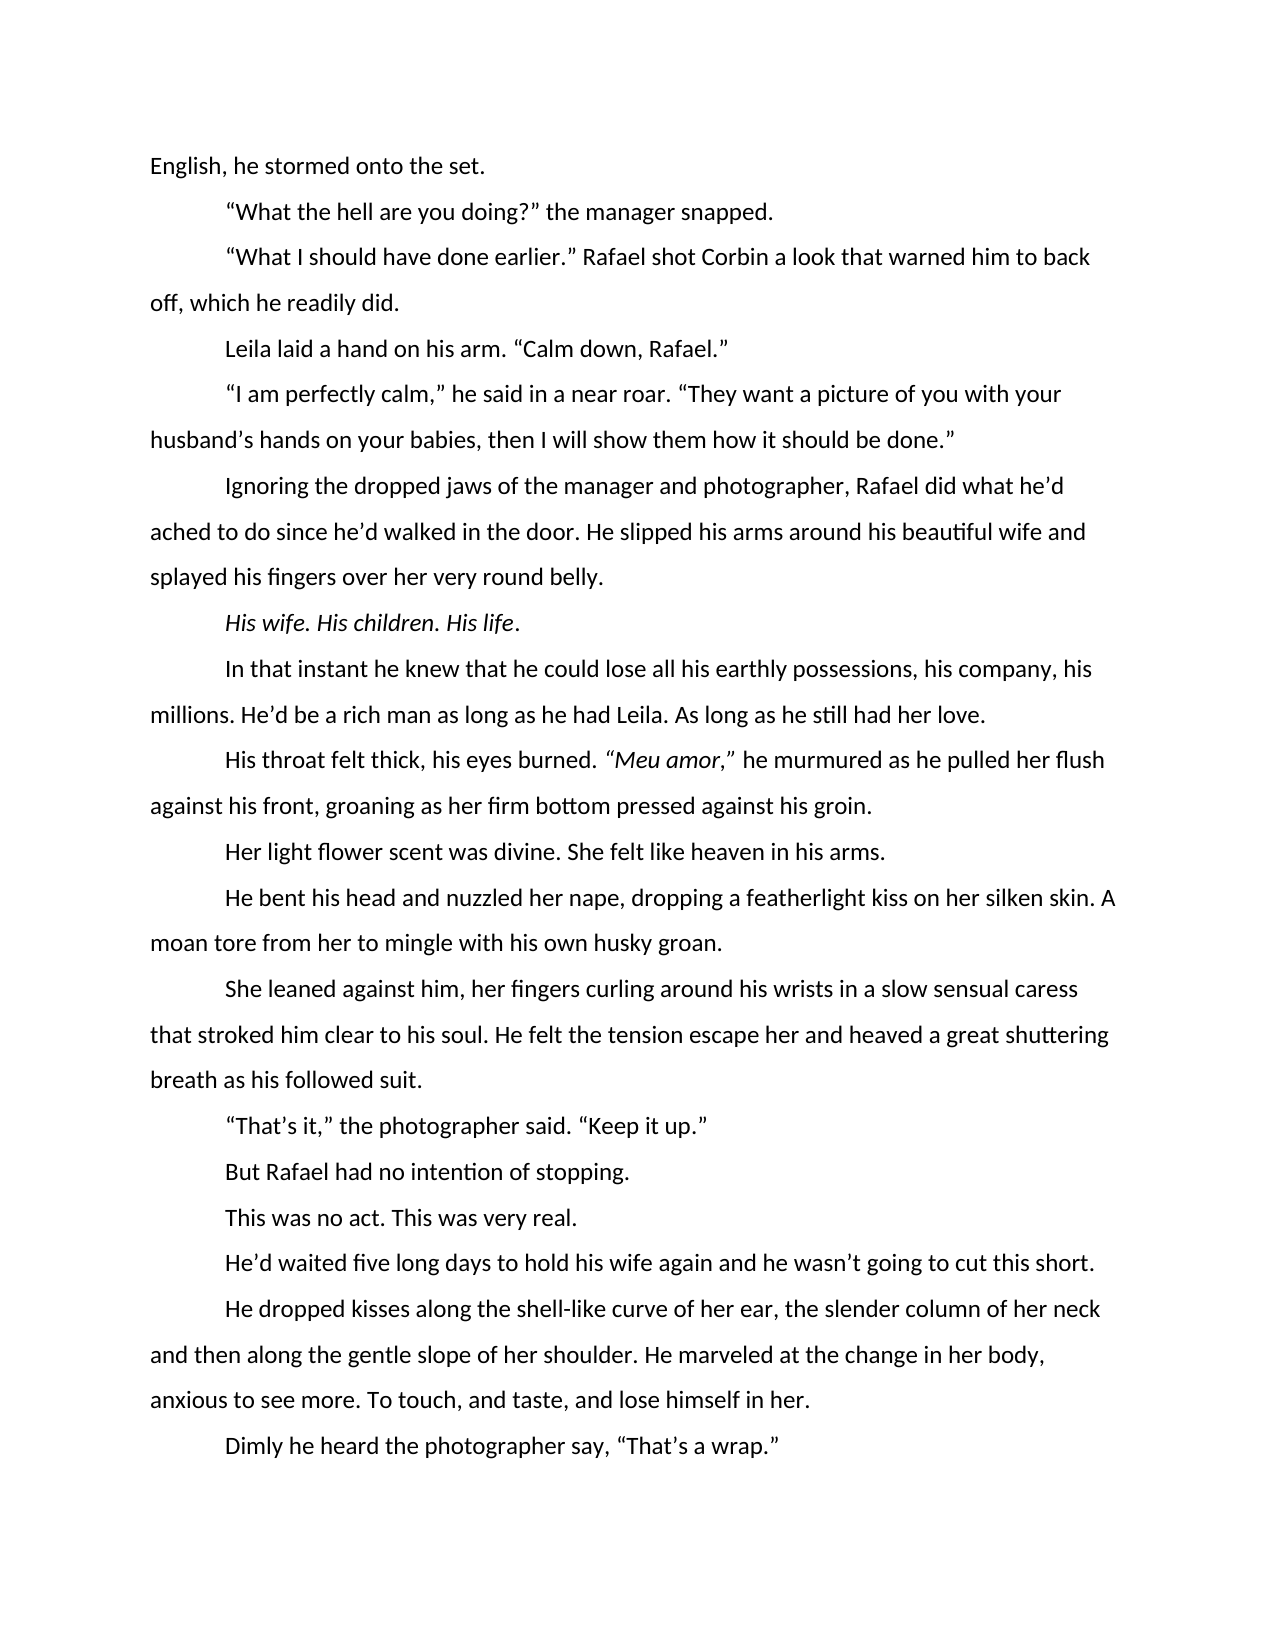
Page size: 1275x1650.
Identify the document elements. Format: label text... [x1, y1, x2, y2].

text “That’s it,” the photographer said. “Keep it up.” [150, 1110, 1125, 1141]
text In that instant he knew that he could lose all his earthly possessions, his company, his millions. He’d be a rich man as long as he had Leila. As long as he still had her love. [150, 653, 1125, 729]
text He bent his head and nuzzled her nape, dropping a featherlight kiss on her silken skin. A moan tore from her to mingle with his own husky groan. [150, 882, 1125, 958]
text But Rafael had no intention of stopping. [150, 1156, 1125, 1187]
text This was no act. This was very real. [150, 1202, 1125, 1232]
text Dimly he heard the photographer say, “That’s a wrap.” [150, 1430, 1125, 1461]
text She leaned against him, her fingers curling around his wrists in a slow sensual caress that stroked him clear to his soul. He felt the tension escape her and heaved a great shuttering breath as his followed suit. [150, 973, 1125, 1095]
text Leila laid a hand on his arm. “Calm down, Rafael.” [150, 333, 1125, 363]
text “What I should have done earlier.” Rafael shot Corbin a look that warned him to back off, which he readily did. [150, 241, 1125, 318]
text Her light flower scent was divine. She felt like heaven in his arms. [150, 836, 1125, 866]
text His wife. His children. His life. [150, 607, 1125, 638]
text His throat felt thick, his eyes burned. “Meu amor,” he murmured as he pulled her flush against his front, groaning as her firm bottom pressed against his groin. [150, 744, 1125, 821]
text “I am perfectly calm,” he said in a near roar. “They want a picture of you with your husband’s hands on your babies, then I will show them how it should be done.” [150, 379, 1125, 455]
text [150, 150, 1125, 181]
text He dropped kisses along the shell-like curve of her ear, the slender column of her neck and then along the gentle slope of her shoulder. He marveled at the change in her body, anxious to see more. To touch, and taste, and lose himself in her. [150, 1293, 1125, 1415]
text “What the hell are you doing?” the manager snapped. [150, 196, 1125, 226]
text Ignoring the dropped jaws of the manager and photographer, Rafael did what he’d ached to do since he’d walked in the door. He slipped his arms around his beautiful wife and splayed his fingers over her very round belly. [150, 470, 1125, 592]
text He’d waited five long days to hold his wife again and he wasn’t going to cut this short. [150, 1247, 1125, 1278]
